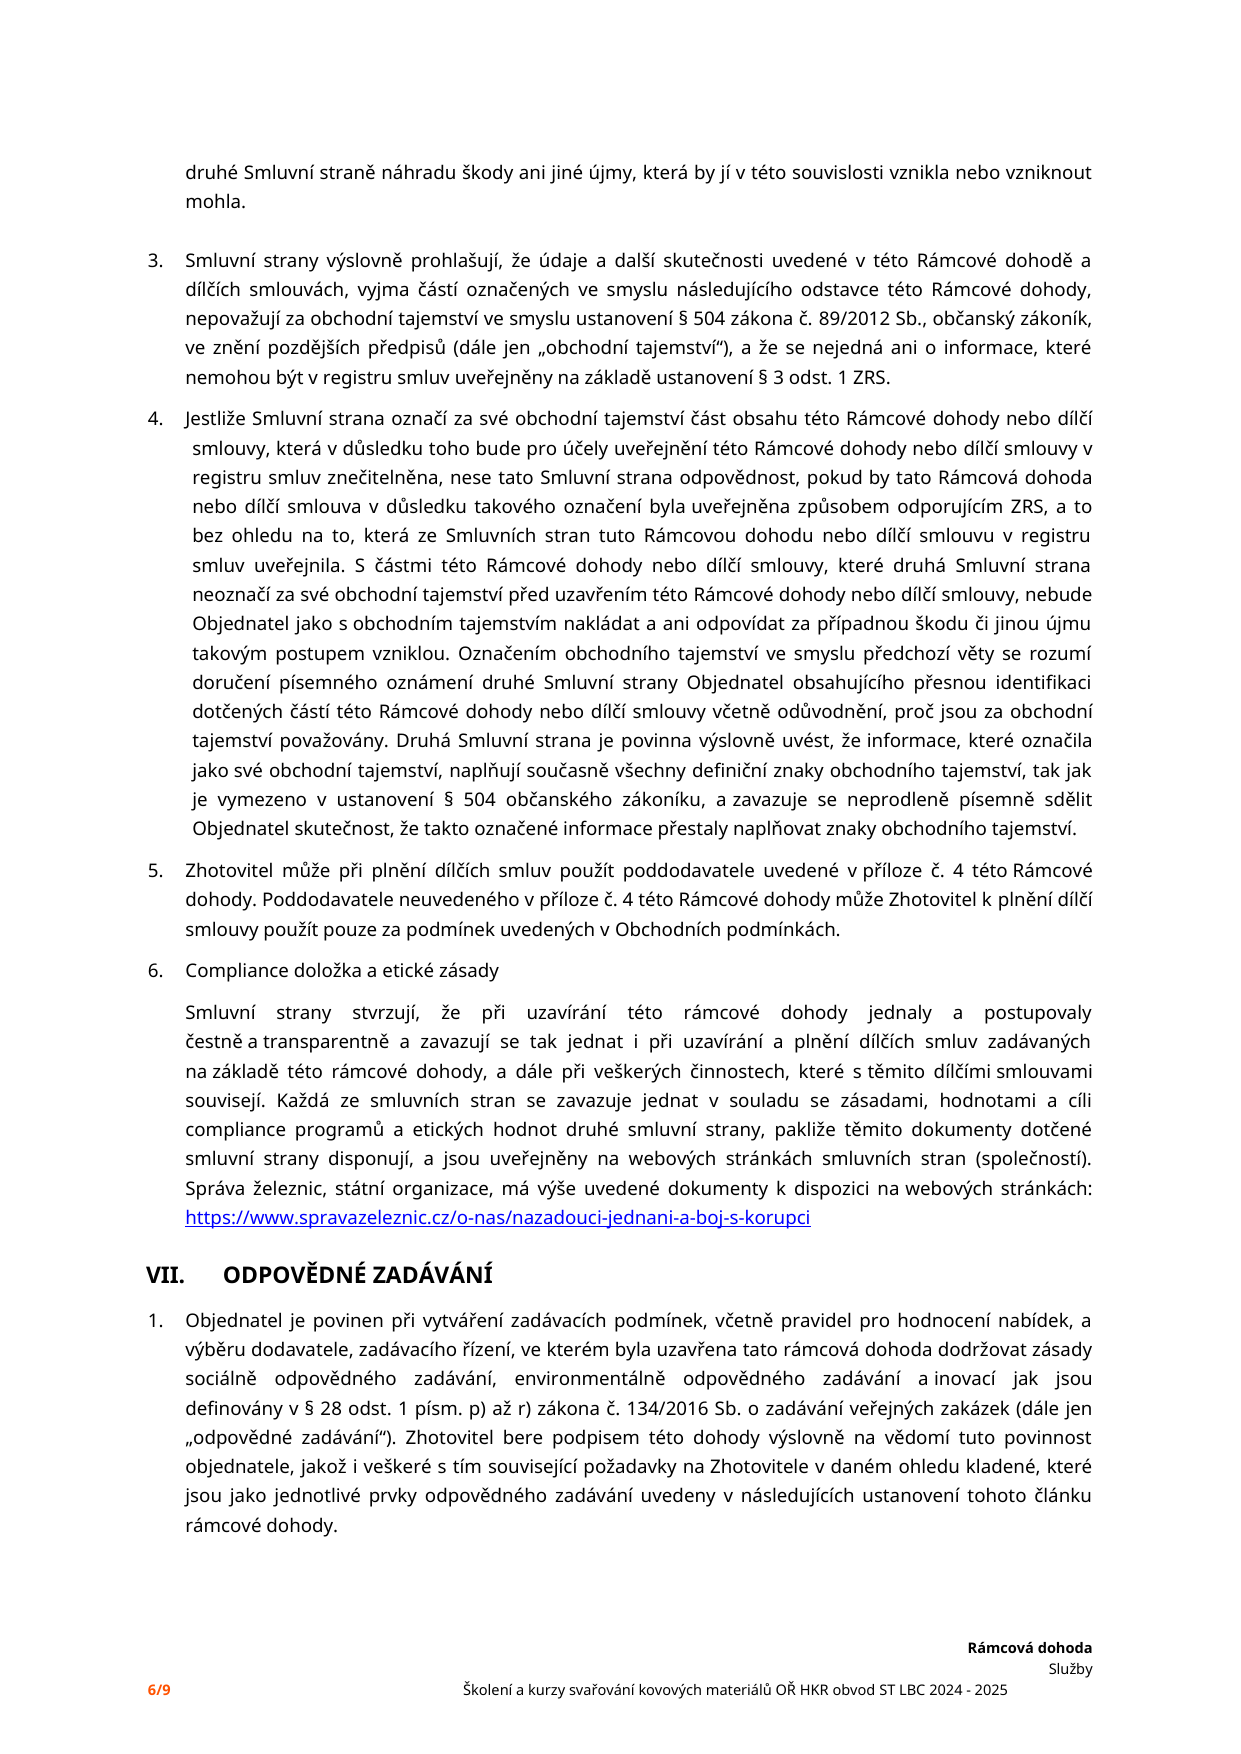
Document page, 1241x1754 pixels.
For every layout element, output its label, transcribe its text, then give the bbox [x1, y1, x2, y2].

list Smluvní strany výslovně prohlašují, že údaje a další skutečnosti uvedené v této Rámcové dohodě a dílčích smlouvách, vyjma částí označených ve smyslu následujícího odstavce této Rámcové dohody, nepovažují za obchodní tajemství ve smyslu ustanovení § 504 zákona č. 89/2012 Sb., občanský zákoník, ve znění pozdějších předpisů (dále jen „obchodní tajemství“), a že se nejedná ani o informace, které nemohou být v registru smluv uveřejněny na základě ustanovení § 3 odst. 1 ZRS. [148, 247, 1093, 389]
list Zhotovitel může při plnění dílčích smluv použít poddodavatele uvedené v příloze č. 4 této Rámcové dohody. Poddodavatele neuvedeného v příloze č. 4 této Rámcové dohody může Zhotovitel k plnění dílčí smlouvy použít pouze za podmínek uvedených v Obchodních podmínkách. [148, 857, 1093, 941]
list ODPOVĚDNÉ ZADÁVÁNÍ [185, 1258, 1093, 1290]
list Jestliže Smluvní strana označí za své obchodní tajemství část obsahu této Rámcové dohody nebo dílčí smlouvy, která v důsledku toho bude pro účely uveřejnění této Rámcové dohody nebo dílčí smlouvy v registru smluv znečitelněna, nese tato Smluvní strana odpovědnost, pokud by tato Rámcová dohoda nebo dílčí smlouva v důsledku takového označení byla uveřejněna způsobem odporujícím ZRS, a to bez ohledu na to, která ze Smluvních stran tuto Rámcovou dohodu nebo dílčí smlouvu v registru smluv uveřejnila. S částmi této Rámcové dohody nebo dílčí smlouvy, které druhá Smluvní strana neoznačí za své obchodní tajemství před uzavřením této Rámcové dohody nebo dílčí smlouvy, nebude Objednatel jako s obchodním tajemstvím nakládat a ani odpovídat za případnou škodu či jinou újmu takovým postupem vzniklou. Označením obchodního tajemství ve smyslu předchozí věty se rozumí doručení písemného oznámení druhé Smluvní strany Objednatel obsahujícího přesnou identifikaci dotčených částí této Rámcové dohody nebo dílčí smlouvy včetně odůvodnění, proč jsou za obchodní tajemství považovány. Druhá Smluvní strana je povinna výslovně uvést, že informace, které označila jako své obchodní tajemství, naplňují současně všechny definiční znaky obchodního tajemství, tak jak je vymezeno v ustanovení § 504 občanského zákoníku, a zavazuje se neprodleně písemně sdělit Objednatel skutečnost, že takto označené informace přestaly naplňovat znaky obchodního tajemství. [148, 406, 1093, 841]
list Smluvní strany stvrzují, že při uzavírání této rámcové dohody jednaly a postupovaly čestně a transparentně a zavazují se tak jednat i při uzavírání a plnění dílčích smluv zadávaných na základě této rámcové dohody, a dále při veškerých činnostech, které s těmito dílčími smlouvami souvisejí. Každá ze smluvních stran se zavazuje jednat v souladu se zásadami, hodnotami a cíli compliance programů a etických hodnot druhé smluvní strany, pakliže těmito dokumenty dotčené smluvní strany disponují, a jsou uveřejněny na webových stránkách smluvních stran (společností). Správa železnic, státní organizace, má výše uvedené dokumenty k dispozici na webových stránkách: https://www.spravazeleznic.cz/o-nas/nazadouci-jednani-a-boj-s-korupci [185, 999, 1093, 1230]
list Objednatel je povinen při vytváření zadávacích podmínek, včetně pravidel pro hodnocení nabídek, a výběru dodavatele, zadávacího řízení, ve kterém byla uzavřena tato rámcová dohoda dodržovat zásady sociálně odpovědného zadávání, environmentálně odpovědného zadávání a inovací jak jsou definovány v § 28 odst. 1 písm. p) až r) zákona č. 134/2016 Sb. o zadávání veřejných zakázek (dále jen „odpovědné zadávání“). Zhotovitel bere podpisem této dohody výslovně na vědomí tuto povinnost objednatele, jakož i veškeré s tím související požadavky na Zhotovitele v daném ohledu kladené, které jsou jako jednotlivé prvky odpovědného zadávání uvedeny v následujících ustanovení tohoto článku rámcové dohody. [148, 1307, 1093, 1537]
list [148, 159, 1093, 214]
list Compliance doložka a etické zásady [148, 958, 1093, 983]
